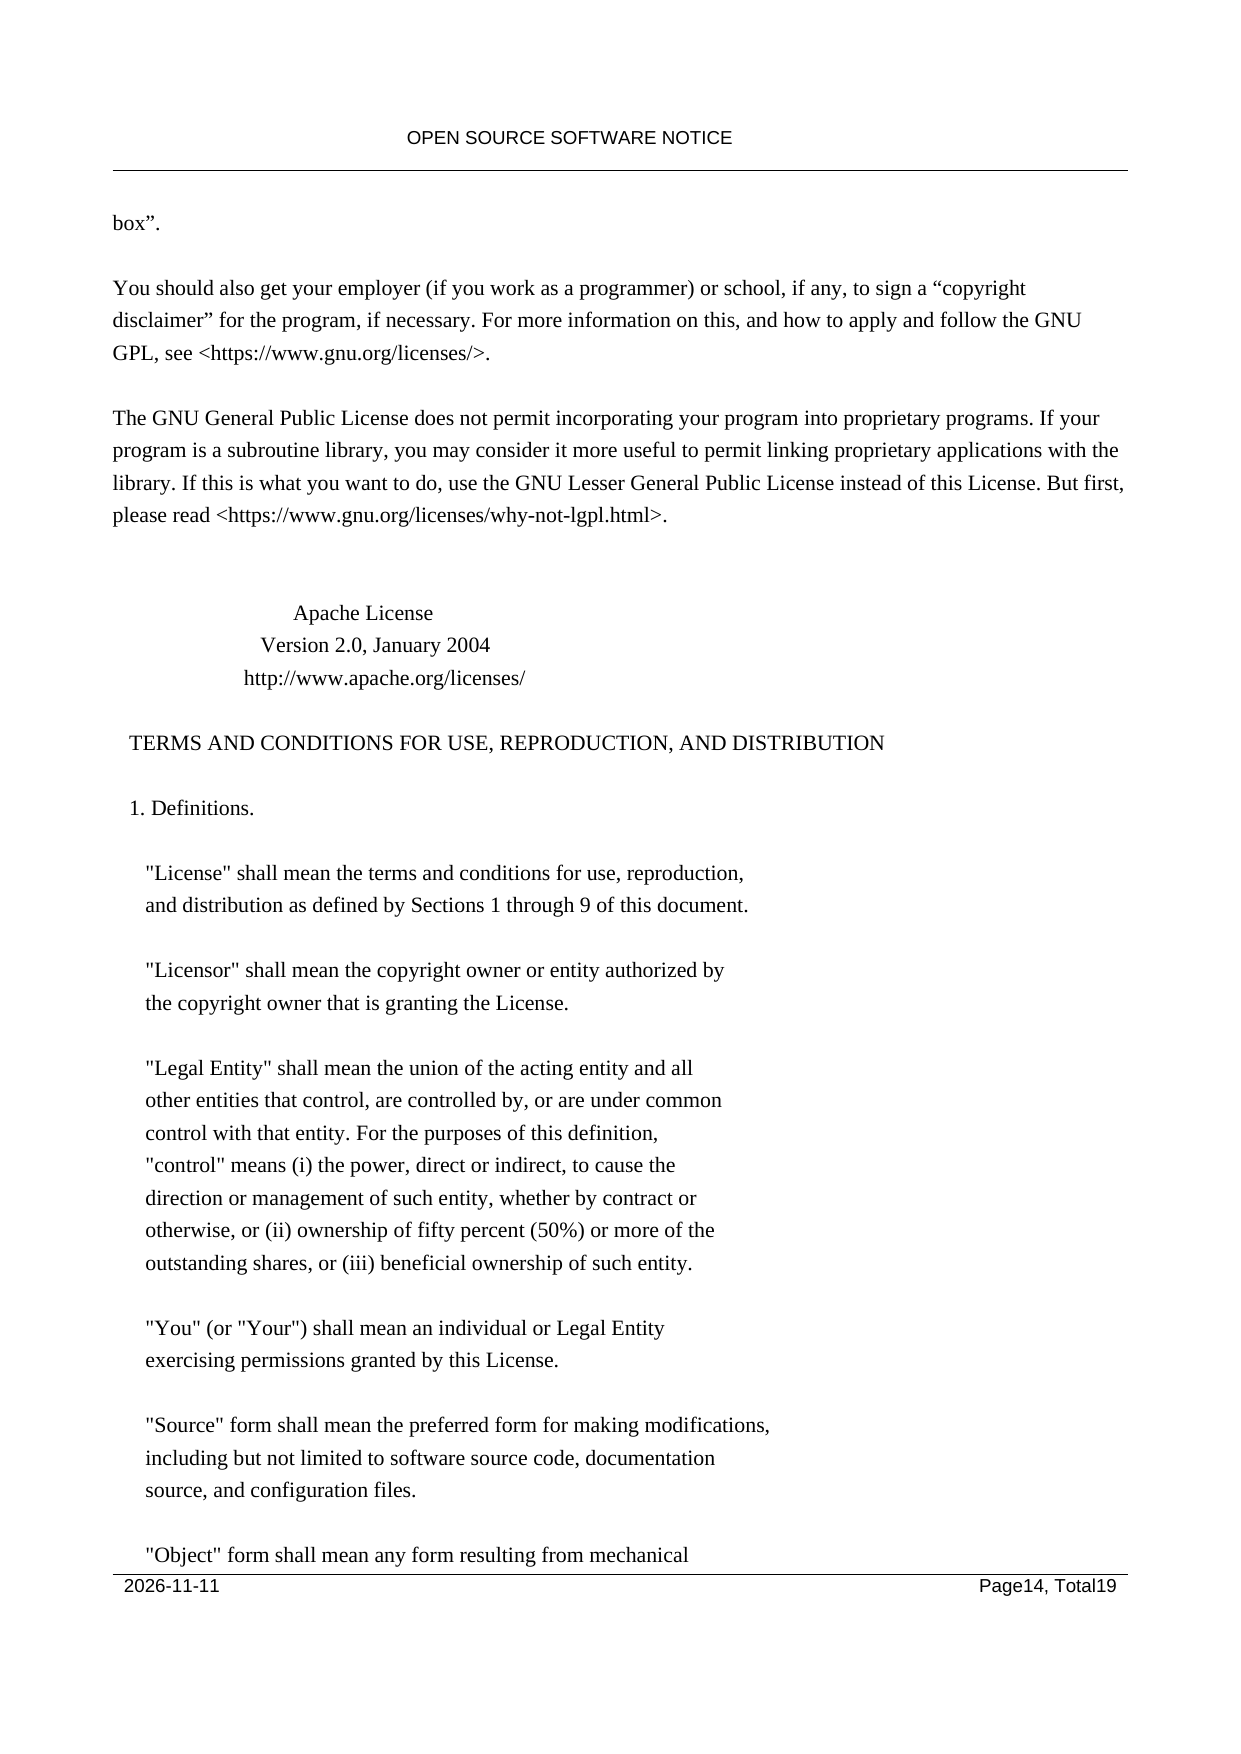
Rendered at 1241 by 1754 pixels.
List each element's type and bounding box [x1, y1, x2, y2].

text [112, 206, 1128, 1571]
